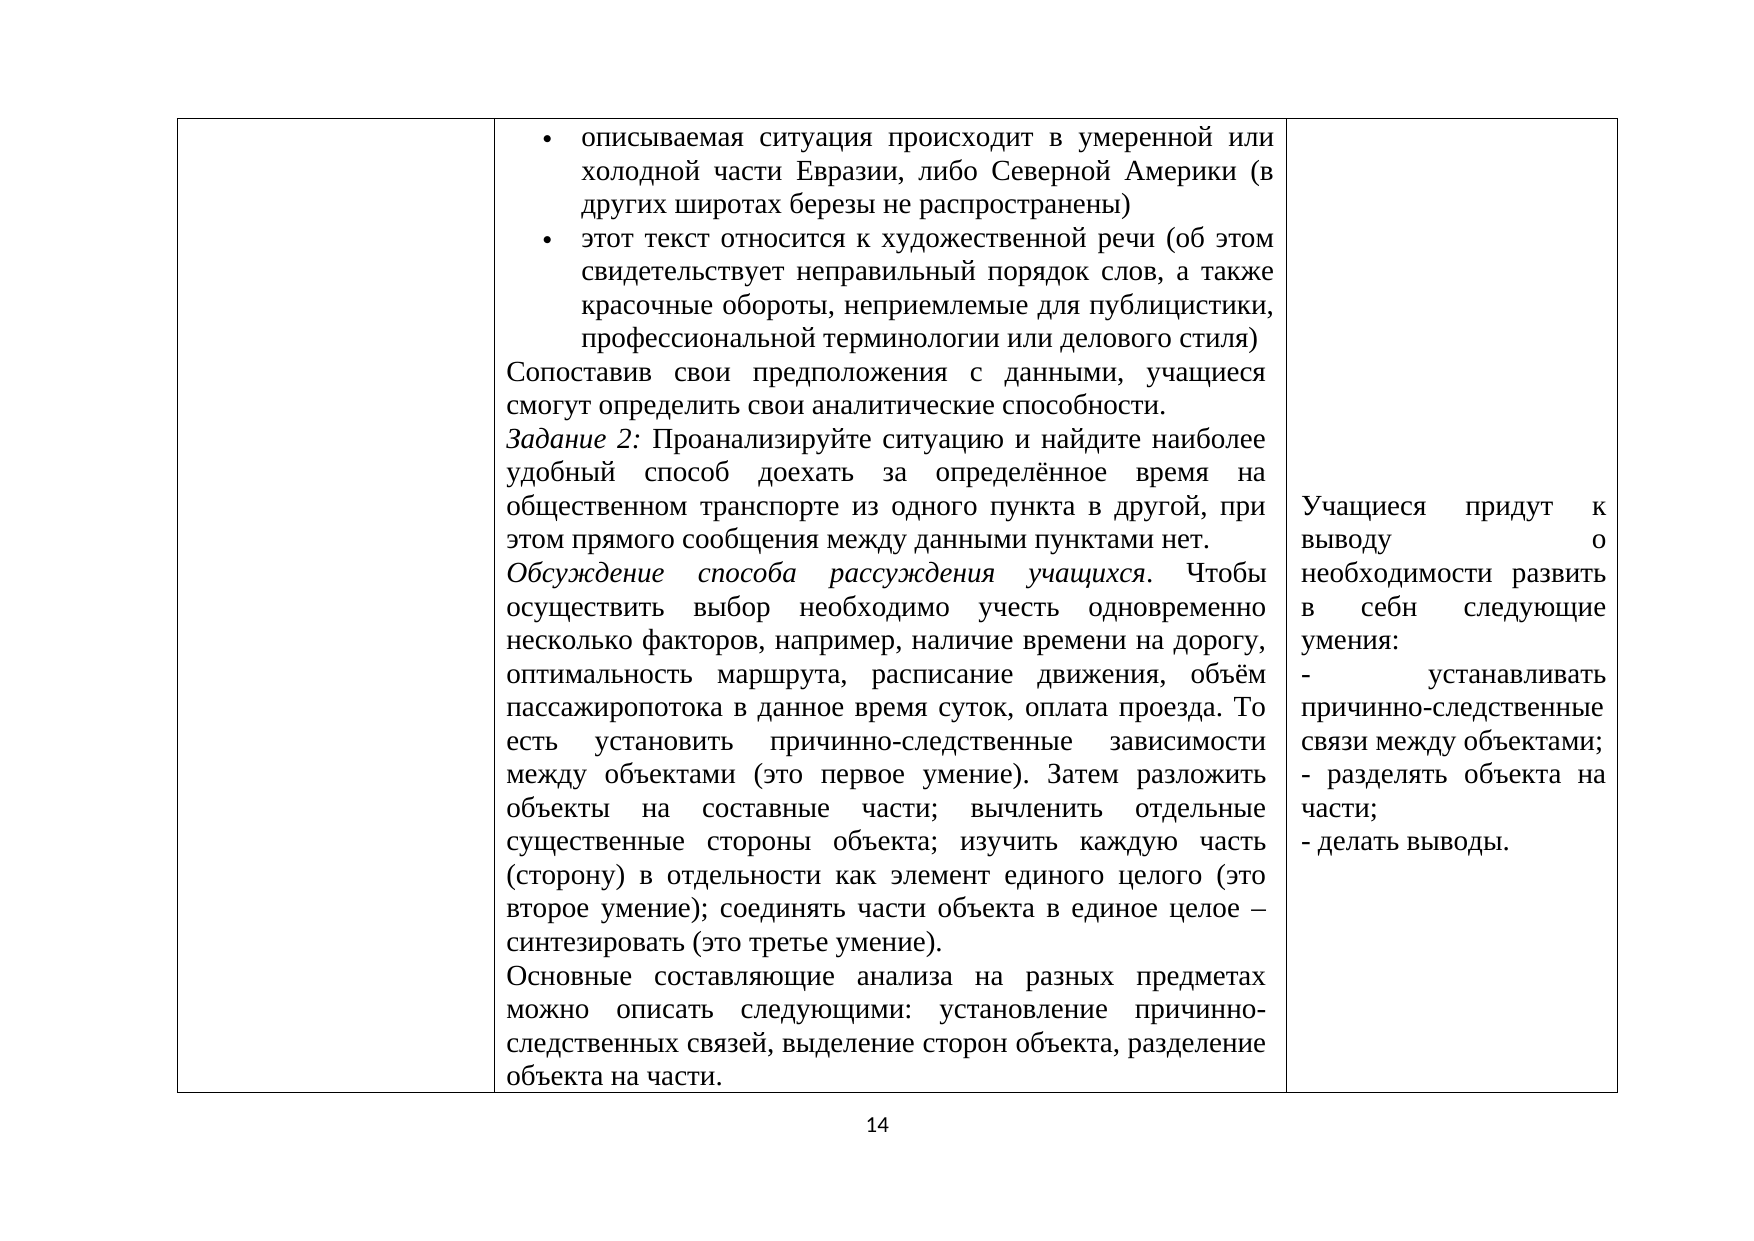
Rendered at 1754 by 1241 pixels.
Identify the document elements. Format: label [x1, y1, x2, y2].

table_cell [495, 119, 1286, 1092]
table_cell [1287, 119, 1617, 1092]
table_cell [178, 119, 494, 1092]
